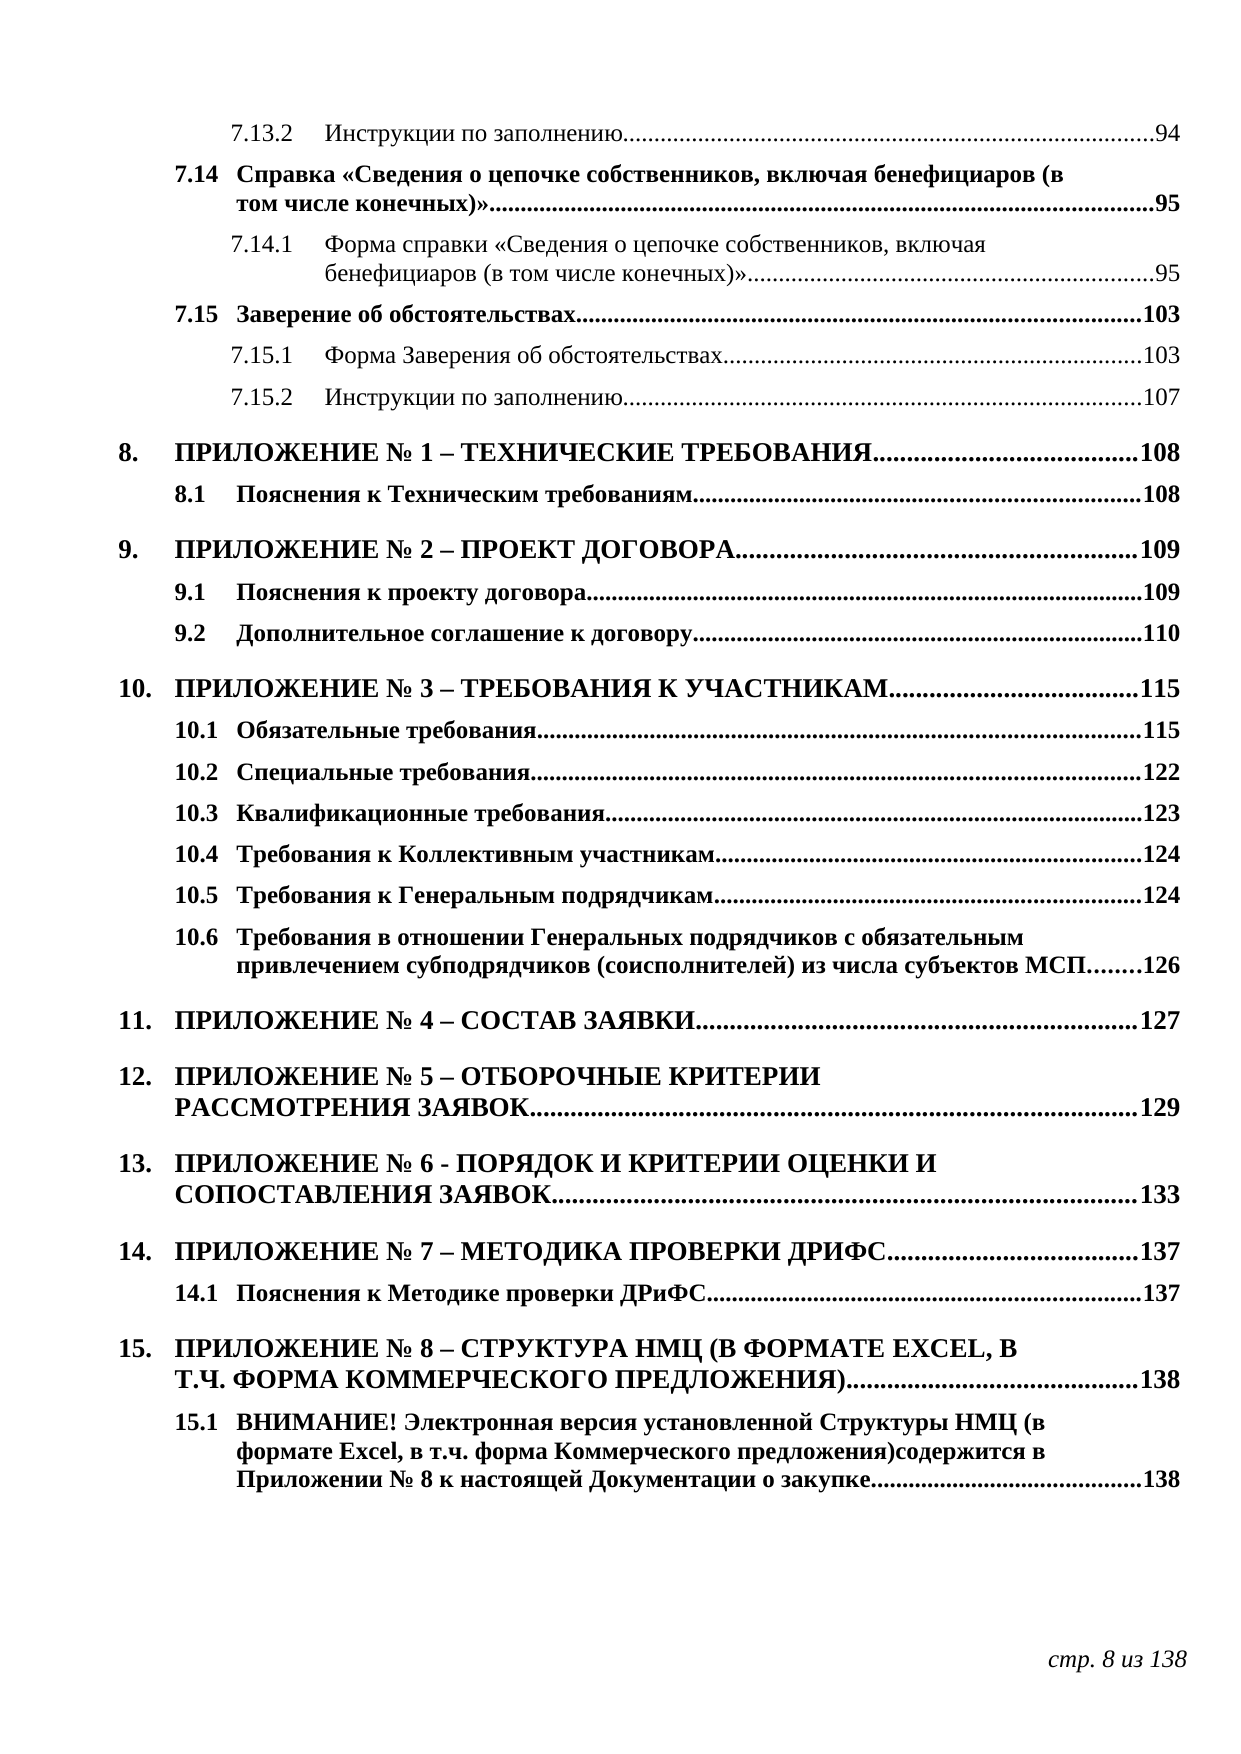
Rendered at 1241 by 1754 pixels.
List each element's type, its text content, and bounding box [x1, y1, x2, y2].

text 7.14 Справка «Сведения о цепочке собственников, включая бенефициаров (в том числе конечных)» 95 [174, 159, 1093, 217]
text 10.3 Квалификационные требования 123 [174, 798, 1093, 827]
text 9.1 Пояснения к проекту договора 109 [174, 577, 1093, 605]
text 10.6 Требования в отношении Генеральных подрядчиков с обязательным привлечением субподрядчиков (соисполнителей) из числа субъектов МСП 126 [174, 922, 1093, 979]
text 7.15.1 Форма Заверения об обстоятельствах 103 [230, 341, 1063, 369]
text 7.15 Заверение об обстоятельствах 103 [174, 299, 1093, 328]
text 9. ПРИЛОЖЕНИЕ № 2 – ПРОЕКТ ДОГОВОРА 109 [118, 533, 1063, 564]
text 8.1 Пояснения к Техническим требованиям 108 [174, 479, 1093, 508]
text 10.5 Требования к Генеральным подрядчикам 124 [174, 880, 1093, 909]
text 7.14.1 Форма справки «Сведения о цепочке собственников, включая бенефициаров (в том числе конечных)» 95 [230, 229, 1063, 287]
text 10.4 Требования к Коллективным участникам 124 [174, 839, 1093, 868]
text 7.15.2 Инструкции по заполнению 107 [230, 382, 1063, 411]
text 15. ПРИЛОЖЕНИЕ № 8 – СТРУКТУРА НМЦ (в формате Excel, в т.ч. форма Коммерческого предложения) 138 [118, 1332, 1063, 1394]
text 10.2 Специальные требования 122 [174, 757, 1093, 785]
text 8. ПРИЛОЖЕНИЕ № 1 – ТЕХНИЧЕСКИЕ ТРЕБОВАНИЯ 108 [118, 436, 1063, 467]
text 15.1 ВНИМАНИЕ! Электронная версия установленной Структуры НМЦ (в формате Excel, в т.ч. форма Коммерческого предложения)содержится в Приложении № 8 к настоящей Документации о закупке. 138 [174, 1407, 1093, 1493]
text 10.1 Обязательные требования 115 [174, 715, 1093, 744]
text 10. ПРИЛОЖЕНИЕ № 3 – ТРЕБОВАНИЯ К УЧАСТНИКАМ 115 [118, 672, 1063, 703]
text 13. ПРИЛОЖЕНИЕ № 6 - ПОРЯДОК И КРИТЕРИИ ОЦЕНКИ И СОПОСТАВЛЕНИЯ ЗАЯВОК 133 [118, 1147, 1063, 1210]
text 7.13.2 Инструкции по заполнению 94 [230, 118, 1063, 147]
text 11. ПРИЛОЖЕНИЕ № 4 – СОСТАВ ЗАЯВКИ 127 [118, 1004, 1063, 1035]
text 9.2 Дополнительное соглашение к договору 110 [174, 618, 1093, 647]
text 14.1 Пояснения к Методике проверки ДРиФС 137 [174, 1278, 1093, 1307]
text 12. ПРИЛОЖЕНИЕ № 5 – ОТБОРОЧНЫЕ КРИТЕРИИ РАССМОТРЕНИЯ ЗАЯВОК 129 [118, 1060, 1063, 1122]
text 14. ПРИЛОЖЕНИЕ № 7 – МЕТОДИКА ПРОВЕРКИ ДРИФС 137 [118, 1235, 1063, 1266]
